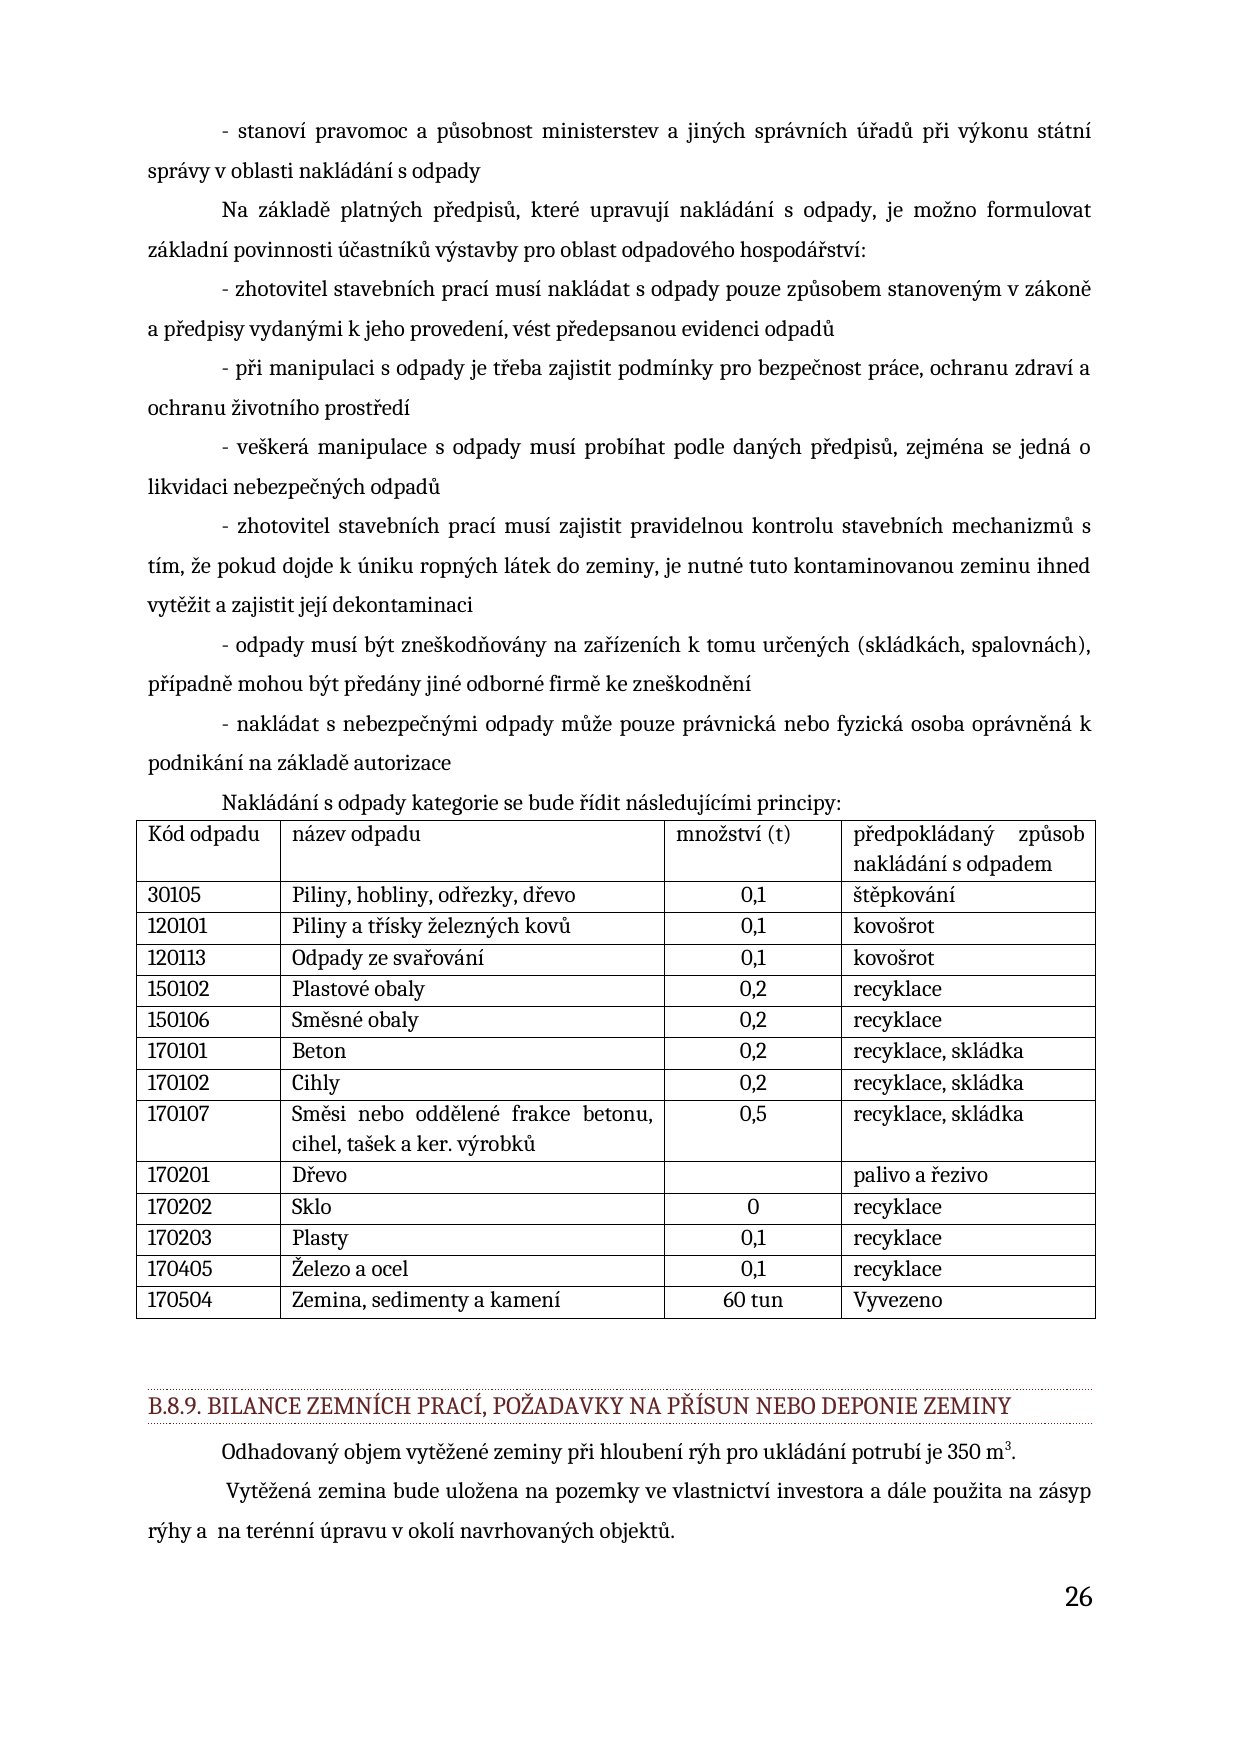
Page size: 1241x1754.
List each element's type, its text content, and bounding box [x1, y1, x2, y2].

text Na základě platných předpisů, které upravují nakládání s odpady, je možno formulovat základní povinnosti účastníků výstavby pro oblast odpadového hospodářství: [148, 197, 1092, 263]
table_cell 170107 [137, 1101, 280, 1161]
table_cell 0 [665, 1194, 841, 1224]
table_cell palivo a řezivo [842, 1162, 1095, 1192]
text - veškerá manipulace s odpady musí probíhat podle daných předpisů, zejména se jedná o likvidaci nebezpečných odpadů [148, 434, 1092, 500]
text Vytěžená zemina bude uložena na pozemky ve vlastnictví investora a dále použita na zásyp rýhy a na terénní úpravu v okolí navrhovaných objektů. [148, 1478, 1092, 1544]
table_cell Beton [281, 1038, 664, 1068]
table_cell 0,1 [665, 1256, 841, 1286]
table_cell [665, 1162, 841, 1192]
table_cell 0,5 [665, 1101, 841, 1161]
table_cell 0,1 [665, 913, 841, 943]
table_cell 0,1 [665, 882, 841, 912]
table_cell 170101 [137, 1038, 280, 1068]
table_cell kovošrot [842, 945, 1095, 975]
table_cell 120113 [137, 945, 280, 975]
table_cell Plastové obaly [281, 976, 664, 1006]
subtitle bilance zemních prací, požadavky na přísun nebo deponie zeminy [148, 1389, 1092, 1424]
table_cell štěpkování [842, 882, 1095, 912]
table_header předpokládaný způsob nakládání s odpadem [842, 821, 1095, 881]
table_cell Zemina, sedimenty a kamení [281, 1287, 664, 1317]
text - zhotovitel stavebních prací musí nakládat s odpady pouze způsobem stanoveným v zákoně a předpisy vydanými k jeho provedení, vést předepsanou evidenci odpadů [148, 276, 1092, 342]
table_cell Odpady ze svařování [281, 945, 664, 975]
table_cell 0,2 [665, 1070, 841, 1100]
table_header Kód odpadu [137, 821, 280, 881]
table_cell Dřevo [281, 1162, 664, 1192]
table_cell 0,1 [665, 945, 841, 975]
table_cell 170405 [137, 1256, 280, 1286]
table_cell Piliny a třísky železných kovů [281, 913, 664, 943]
table_cell Železo a ocel [281, 1256, 664, 1286]
table_cell Plasty [281, 1225, 664, 1255]
table_cell 0,1 [665, 1225, 841, 1255]
table_cell 170201 [137, 1162, 280, 1192]
table_cell recyklace, skládka [842, 1101, 1095, 1161]
table_cell 170203 [137, 1225, 280, 1255]
table_cell kovošrot [842, 913, 1095, 943]
table_cell 0,2 [665, 1007, 841, 1037]
table_cell recyklace, skládka [842, 1038, 1095, 1068]
table_cell Piliny, hobliny, odřezky, dřevo [281, 882, 664, 912]
table_cell 150102 [137, 976, 280, 1006]
table_cell Cihly [281, 1070, 664, 1100]
table_header název odpadu [281, 821, 664, 881]
text Odhadovaný objem vytěžené zeminy při hloubení rýh pro ukládání potrubí je 350 m3. [148, 1438, 1092, 1465]
table_cell recyklace [842, 1194, 1095, 1224]
text - odpady musí být zneškodňovány na zařízeních k tomu určených (skládkách, spalovnách), případně mohou být předány jiné odborné firmě ke zneškodnění [148, 631, 1092, 697]
table_cell 30105 [137, 882, 280, 912]
table_cell 0,2 [665, 1038, 841, 1068]
table_cell recyklace [842, 1256, 1095, 1286]
table_cell 170102 [137, 1070, 280, 1100]
table_cell recyklace [842, 1007, 1095, 1037]
table_cell Směsné obaly [281, 1007, 664, 1037]
table_cell Směsi nebo oddělené frakce betonu, cihel, tašek a ker. výrobků [281, 1101, 664, 1161]
table_cell recyklace [842, 976, 1095, 1006]
text - zhotovitel stavebních prací musí zajistit pravidelnou kontrolu stavebních mechanizmů s tím, že pokud dojde k úniku ropných látek do zeminy, je nutné tuto kontaminovanou zeminu ihned vytěžit a zajistit její dekontaminaci [148, 513, 1092, 618]
table_cell 120101 [137, 913, 280, 943]
text - nakládat s nebezpečnými odpady může pouze právnická nebo fyzická osoba oprávněná k podnikání na základě autorizace [148, 710, 1092, 776]
table_cell 170504 [137, 1287, 280, 1317]
table_cell Vyvezeno [842, 1287, 1095, 1317]
text Nakládání s odpady kategorie se bude řídit následujícími principy: [148, 789, 1092, 816]
table_cell Sklo [281, 1194, 664, 1224]
table_cell 60 tun [665, 1287, 841, 1317]
table_cell recyklace [842, 1225, 1095, 1255]
table_cell 0,2 [665, 976, 841, 1006]
table_cell 150106 [137, 1007, 280, 1037]
text - stanoví pravomoc a působnost ministerstev a jiných správních úřadů při výkonu státní správy v oblasti nakládání s odpady [148, 118, 1092, 184]
text - při manipulaci s odpady je třeba zajistit podmínky pro bezpečnost práce, ochranu zdraví a ochranu životního prostředí [148, 355, 1092, 421]
table_cell recyklace, skládka [842, 1070, 1095, 1100]
table_cell 170202 [137, 1194, 280, 1224]
table_header množství (t) [665, 821, 841, 881]
